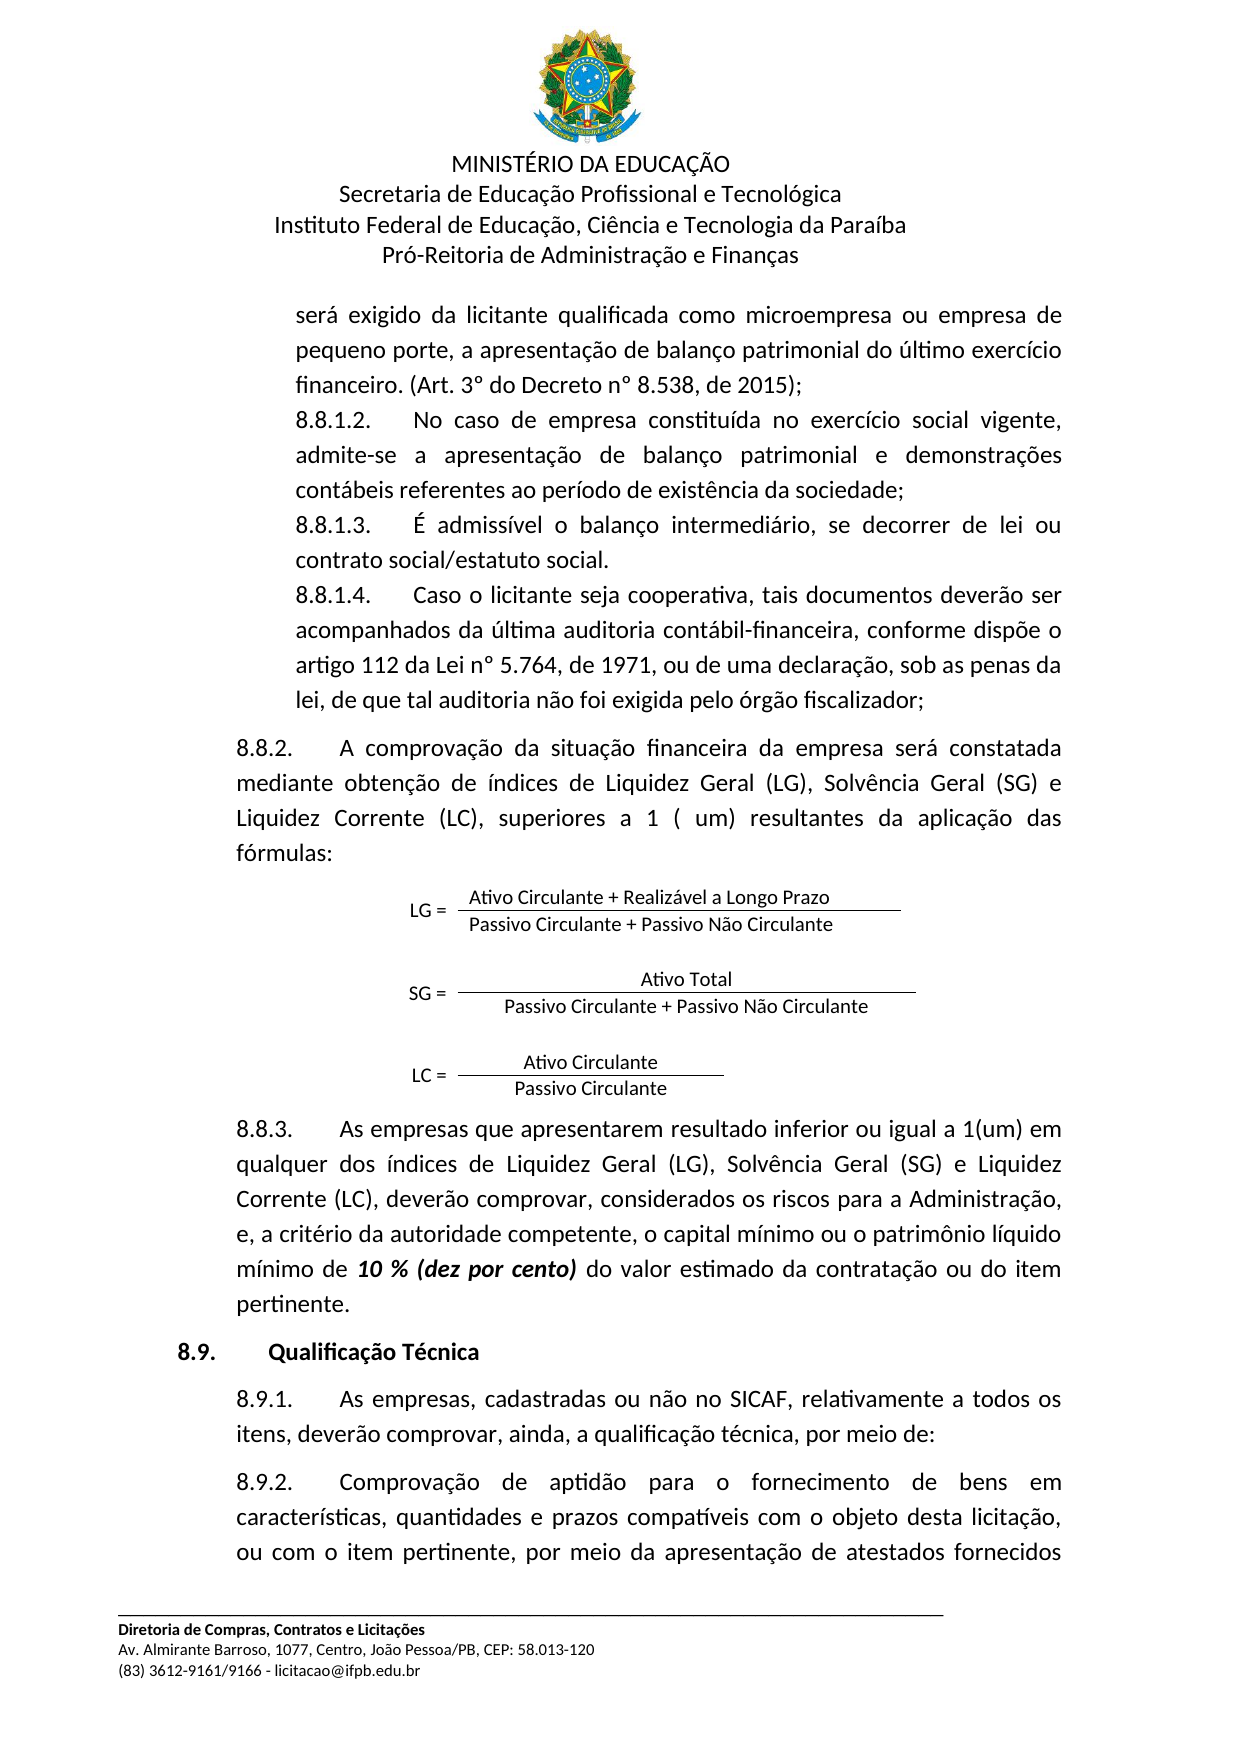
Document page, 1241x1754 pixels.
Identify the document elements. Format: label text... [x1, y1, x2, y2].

list É admissível o balanço intermediário, se decorrer de lei ou contrato social/estatuto social. [295, 509, 1063, 575]
list No caso de empresa constituída no exercício social vigente, admite-se a apresentação de balanço patrimonial e demonstrações contábeis referentes ao período de existência da sociedade; [295, 404, 1063, 505]
table_cell Passivo Circulante + Passivo Não Circulante [458, 911, 901, 936]
table_cell Passivo Circulante + Passivo Não Circulante [458, 993, 916, 1018]
table_header Ativo Total [458, 967, 916, 992]
table_header SG = [225, 967, 457, 1018]
list Qualificação Técnica [177, 1336, 1063, 1366]
list As empresas, cadastradas ou não no SICAF, relativamente a todos os itens, deverão comprovar, ainda, a qualificação técnica, por meio de: [236, 1383, 1063, 1449]
table_cell Passivo Circulante [458, 1076, 723, 1101]
list A comprovação da situação financeira da empresa será constatada mediante obtenção de índices de Liquidez Geral (LG), Solvência Geral (SG) e Liquidez Corrente (LC), superiores a 1 ( um) resultantes da aplicação das fórmulas: [236, 732, 1063, 867]
table_header LG = [225, 884, 458, 936]
table_header LC = [225, 1049, 458, 1101]
list As empresas que apresentarem resultado inferior ou igual a 1(um) em qualquer dos índices de Liquidez Geral (LG), Solvência Geral (SG) e Liquidez Corrente (LC), deverão comprovar, considerados os riscos para a Administração, e, a critério da autoridade competente, o capital mínimo ou o patrimônio líquido mínimo de 10 % (dez por cento) do valor estimado da contratação ou do item pertinente. [236, 1113, 1063, 1319]
table_header Ativo Circulante [458, 1049, 723, 1074]
table_header Ativo Circulante + Realizável a Longo Prazo [458, 884, 901, 910]
list Caso o licitante seja cooperativa, tais documentos deverão ser acompanhados da última auditoria contábil-financeira, conforme dispõe o artigo 112 da Lei nº 5.764, de 1971, ou de uma declaração, sob as penas da lei, de que tal auditoria não foi exigida pelo órgão fiscalizador; [295, 579, 1063, 715]
picture [529, 26, 645, 146]
